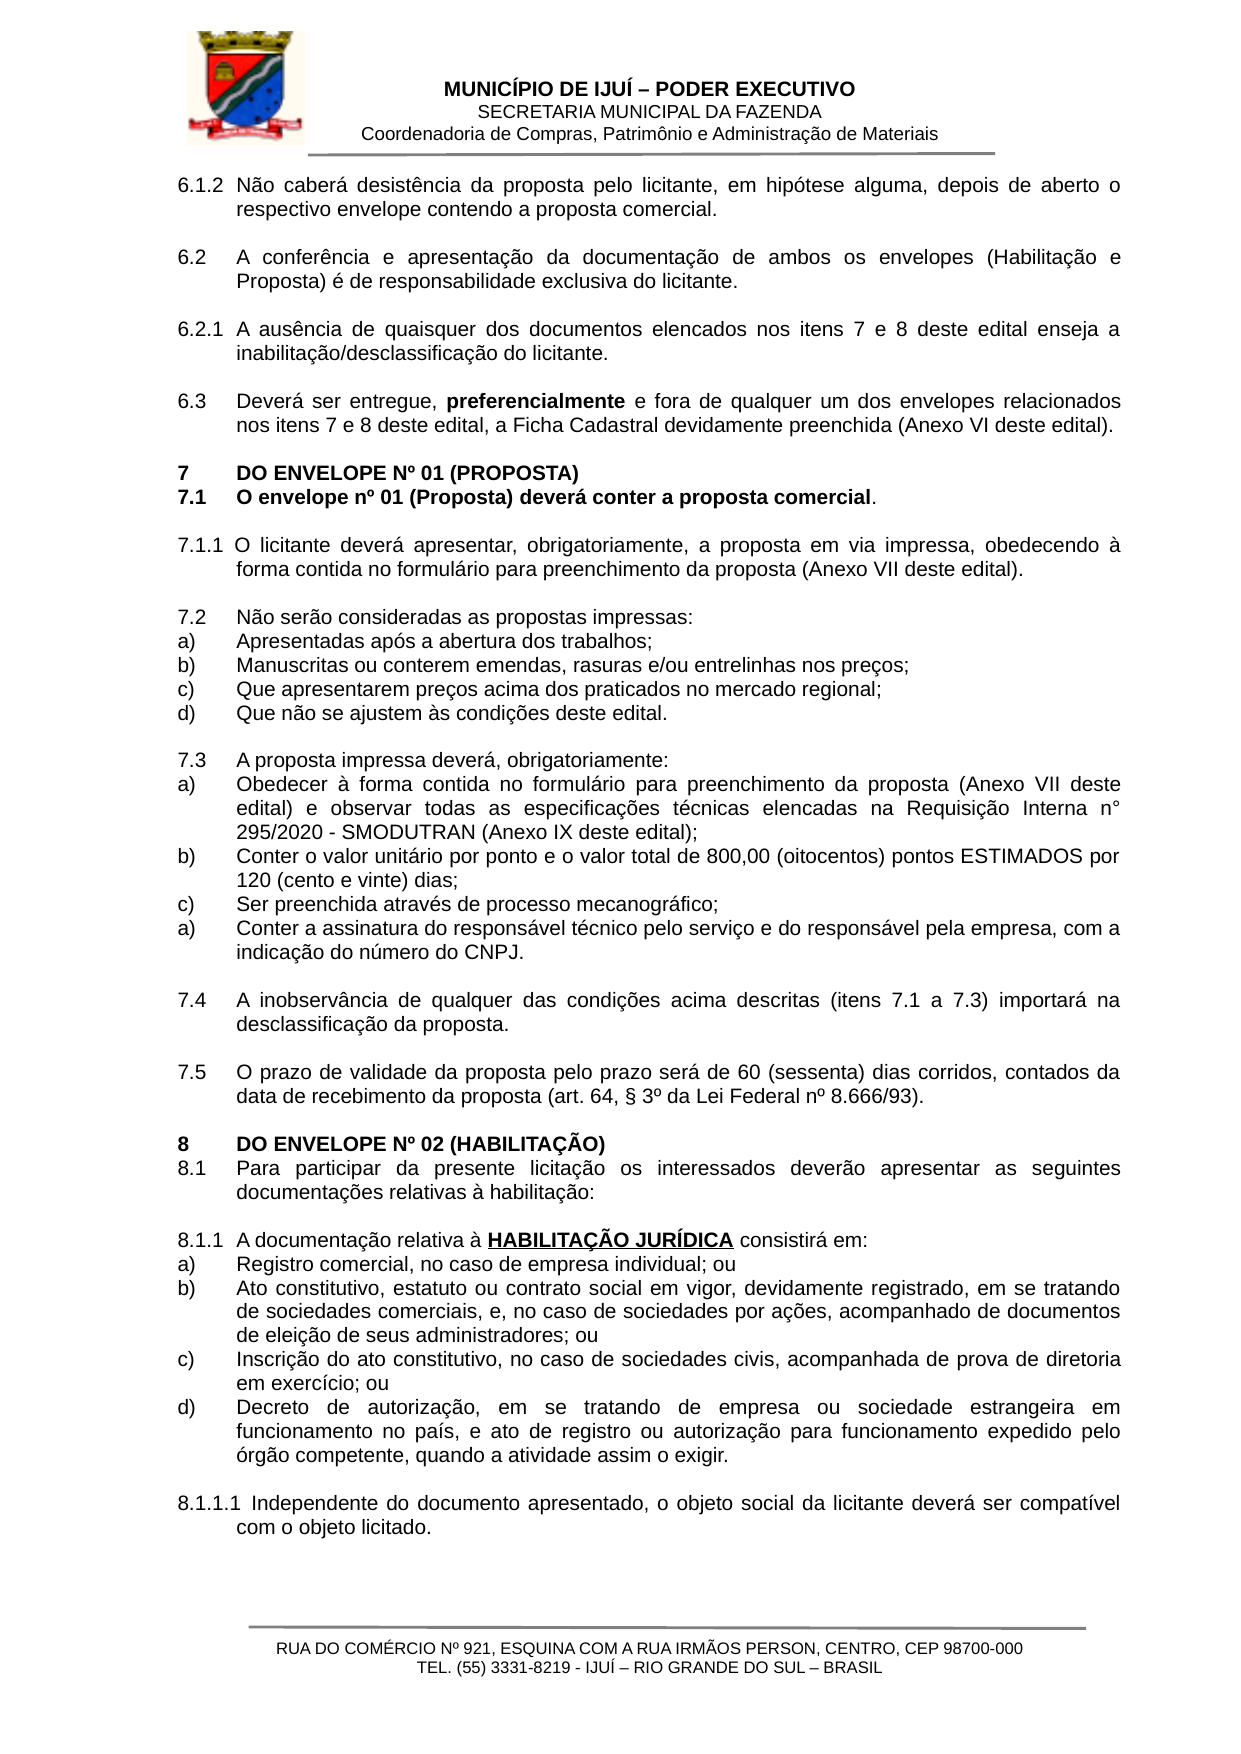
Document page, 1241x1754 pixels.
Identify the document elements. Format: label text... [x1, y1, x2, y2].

list Registro comercial, no caso de empresa individual; ou [177, 1251, 1122, 1275]
text 7.1.1 O licitante deverá apresentar, obrigatoriamente, a proposta em via impressa, obedecendo à forma contida no formulário para preenchimento da proposta (Anexo VII deste edital). [177, 533, 1122, 581]
picture [185, 31, 306, 148]
list Obedecer à forma contida no formulário para preenchimento da proposta (Anexo VII deste edital) e observar todas as especificações técnicas elencadas na Requisição Interna n° 295/2020 - SMODUTRAN (Anexo IX deste edital); [177, 772, 1122, 844]
list Que apresentarem preços acima dos praticados no mercado regional; [177, 676, 1122, 700]
text 8.1 Para participar da presente licitação os interessados deverão apresentar as seguintes documentações relativas à habilitação: [177, 1156, 1122, 1203]
list Manuscritas ou conterem emendas, rasuras e/ou entrelinhas nos preços; [177, 652, 1122, 676]
text 6.2.1 A ausência de quaisquer dos documentos elencados nos itens 7 e 8 deste edital enseja a inabilitação/desclassificação do licitante. [177, 317, 1122, 365]
text 6.1.2 Não caberá desistência da proposta pelo licitante, em hipótese alguma, depois de aberto o respectivo envelope contendo a proposta comercial. [177, 173, 1122, 221]
list Ato constitutivo, estatuto ou contrato social em vigor, devidamente registrado, em se tratando de sociedades comerciais, e, no caso de sociedades por ações, acompanhado de documentos de eleição de seus administradores; ou [177, 1275, 1122, 1347]
list Conter o valor unitário por ponto e o valor total de 800,00 (oitocentos) pontos ESTIMADOS por 120 (cento e vinte) dias; [177, 844, 1122, 892]
text 8 DO ENVELOPE Nº 02 (HABILITAÇÃO) [177, 1132, 1122, 1156]
list Inscrição do ato constitutivo, no caso de sociedades civis, acompanhada de prova de diretoria em exercício; ou [177, 1347, 1122, 1395]
text 7.2 Não serão consideradas as propostas impressas: [177, 604, 1122, 628]
text 7.3 A proposta impressa deverá, obrigatoriamente: [177, 748, 1122, 772]
text 7.1 O envelope nº 01 (Proposta) deverá conter a proposta comercial. [177, 485, 1122, 509]
list Que não se ajustem às condições deste edital. [177, 700, 1122, 724]
text 8.1.1 A documentação relativa à HABILITAÇÃO JURÍDICA consistirá em: [177, 1227, 1122, 1251]
text 6.2 A conferência e apresentação da documentação de ambos os envelopes (Habilitação e Proposta) é de responsabilidade exclusiva do licitante. [177, 245, 1122, 293]
text 7.5 O prazo de validade da proposta pelo prazo será de 60 (sessenta) dias corridos, contados da data de recebimento da proposta (art. 64, § 3º da Lei Federal nº 8.666/93). [177, 1060, 1122, 1108]
text 6.3 Deverá ser entregue, preferencialmente e fora de qualquer um dos envelopes relacionados nos itens 7 e 8 deste edital, a Ficha Cadastral devidamente preenchida (Anexo VI deste edital). [177, 389, 1122, 437]
list Decreto de autorização, em se tratando de empresa ou sociedade estrangeira em funcionamento no país, e ato de registro ou autorização para funcionamento expedido pelo órgão competente, quando a atividade assim o exigir. [177, 1395, 1122, 1467]
text 7 DO ENVELOPE Nº 01 (PROPOSTA) [177, 461, 1122, 485]
list Apresentadas após a abertura dos trabalhos; [177, 628, 1122, 652]
list Conter a assinatura do responsável técnico pelo serviço e do responsável pela empresa, com a indicação do número do CNPJ. [177, 916, 1122, 964]
text 8.1.1.1 Independente do documento apresentado, o objeto social da licitante deverá ser compatível com o objeto licitado. [177, 1491, 1122, 1539]
list Ser preenchida através de processo mecanográfico; [177, 892, 1122, 916]
text 7.4 A inobservância de qualquer das condições acima descritas (itens 7.1 a 7.3) importará na desclassificação da proposta. [177, 988, 1122, 1036]
